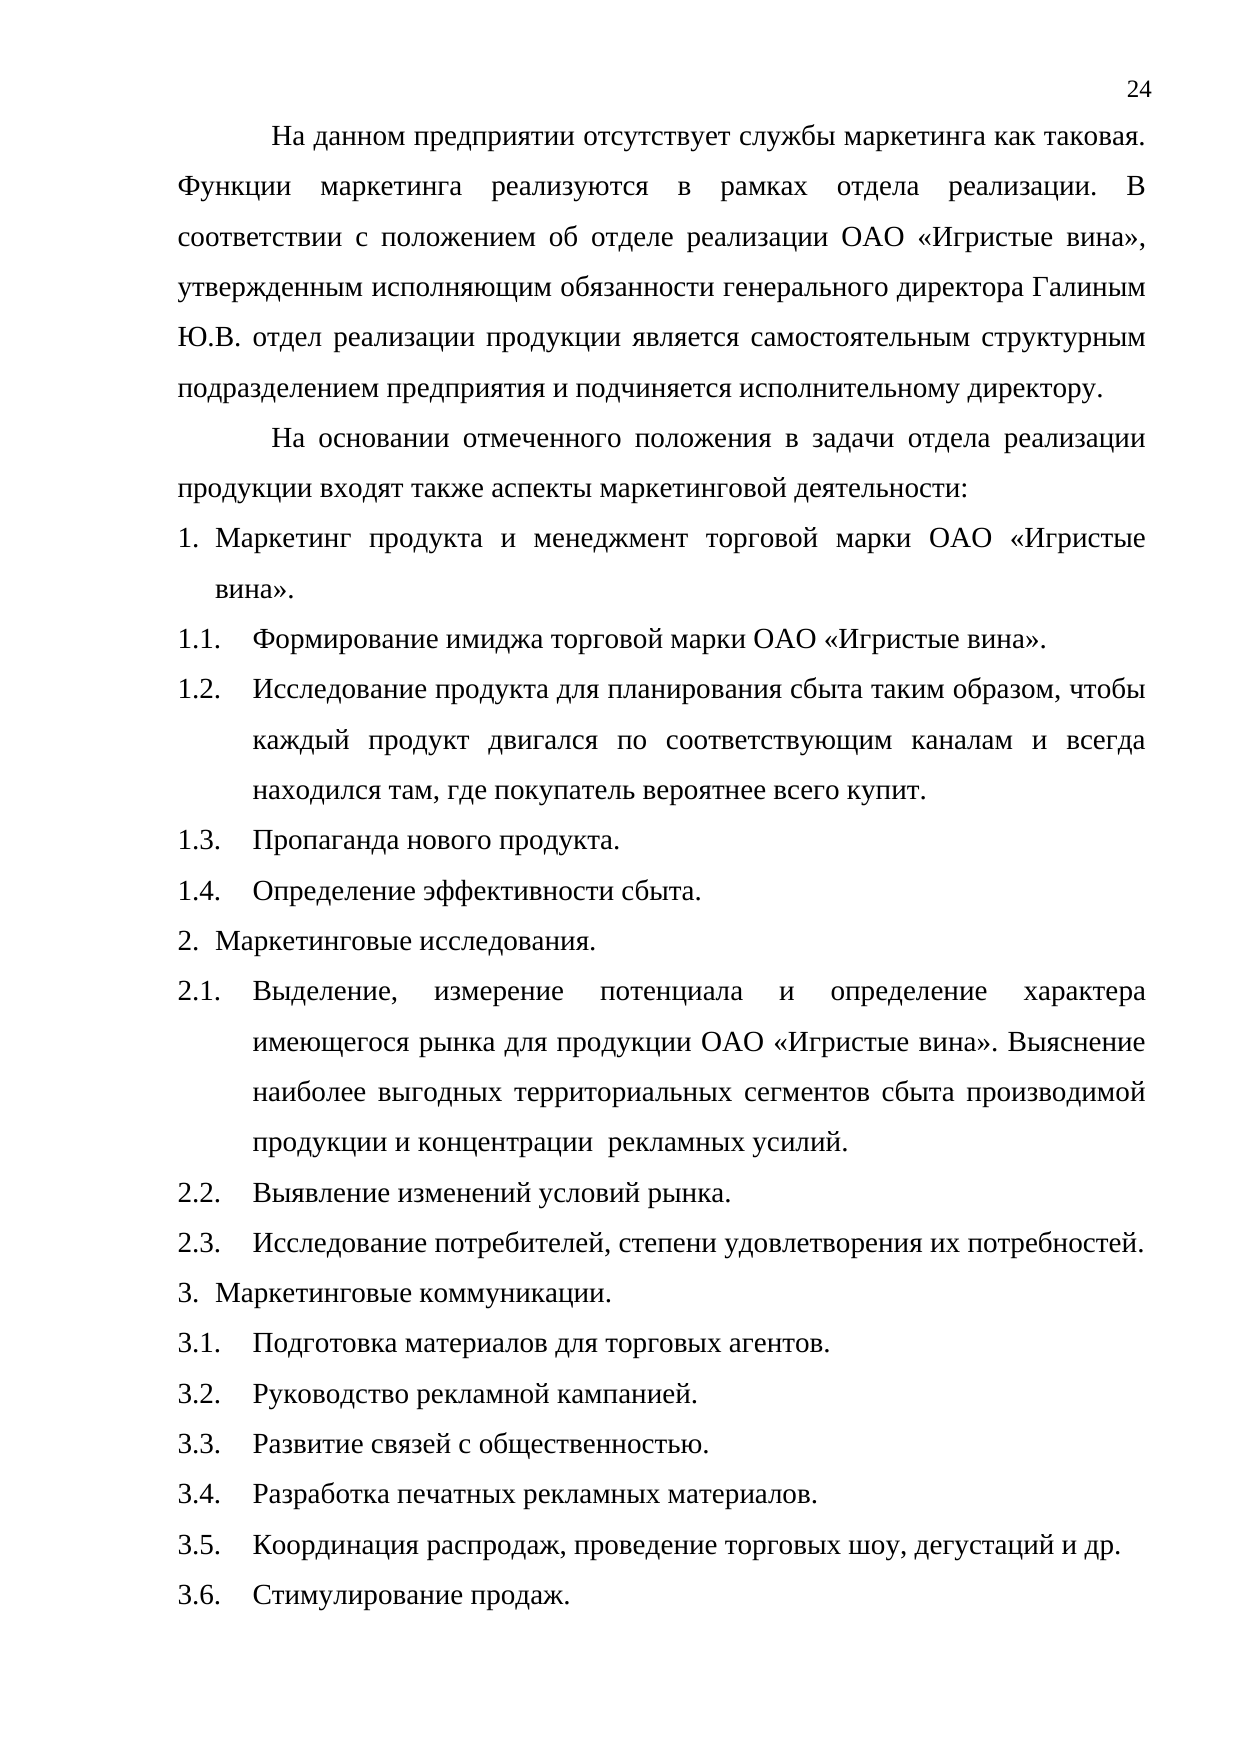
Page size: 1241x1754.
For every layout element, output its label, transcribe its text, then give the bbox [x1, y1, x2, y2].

list Выявление изменений условий рынка. [177, 1175, 1146, 1208]
list Определение эффективности сбыта. [177, 873, 1146, 906]
list Выделение, измерение потенциала и определение характера имеющегося рынка для продукции ОАО «Игристые вина». Выяснение наиболее выгодных территориальных сегментов сбыта производимой продукции и концентрации рекламных усилий. [177, 973, 1146, 1158]
list Маркетинговые исследования. [177, 923, 1146, 957]
list Исследование потребителей, степени удовлетворения их потребностей. [177, 1225, 1146, 1258]
list Развитие связей с общественностью. [177, 1426, 1146, 1460]
list Разработка печатных рекламных материалов. [177, 1477, 1146, 1510]
list Руководство рекламной кампанией. [177, 1376, 1146, 1409]
list Маркетинг продукта и менеджмент торговой марки ОАО «Игристые вина». [177, 521, 1146, 604]
list Подготовка материалов для торговых агентов. [177, 1326, 1146, 1359]
list Формирование имиджа торговой марки ОАО «Игристые вина». [177, 621, 1146, 655]
text На основании отмеченного положения в задачи отдела реализации продукции входят также аспекты маркетинговой деятельности: [177, 420, 1146, 504]
text На данном предприятии отсутствует службы маркетинга как таковая. Функции маркетинга реализуются в рамках отдела реализации. В соответствии с положением об отделе реализации ОАО «Игристые вина», утвержденным исполняющим обязанности генерального директора Галиным Ю.В. отдел реализации продукции является самостоятельным структурным подразделением предприятия и подчиняется исполнительному директору. [177, 118, 1146, 403]
list Координация распродаж, проведение торговых шоу, дегустаций и др. [177, 1527, 1146, 1560]
list Пропаганда нового продукта. [177, 822, 1146, 856]
list Маркетинговые коммуникации. [177, 1275, 1146, 1309]
list Стимулирование продаж. [177, 1577, 1146, 1611]
list Исследование продукта для планирования сбыта таким образом, чтобы каждый продукт двигался по соответствующим каналам и всегда находился там, где покупатель вероятнее всего купит. [177, 672, 1146, 806]
